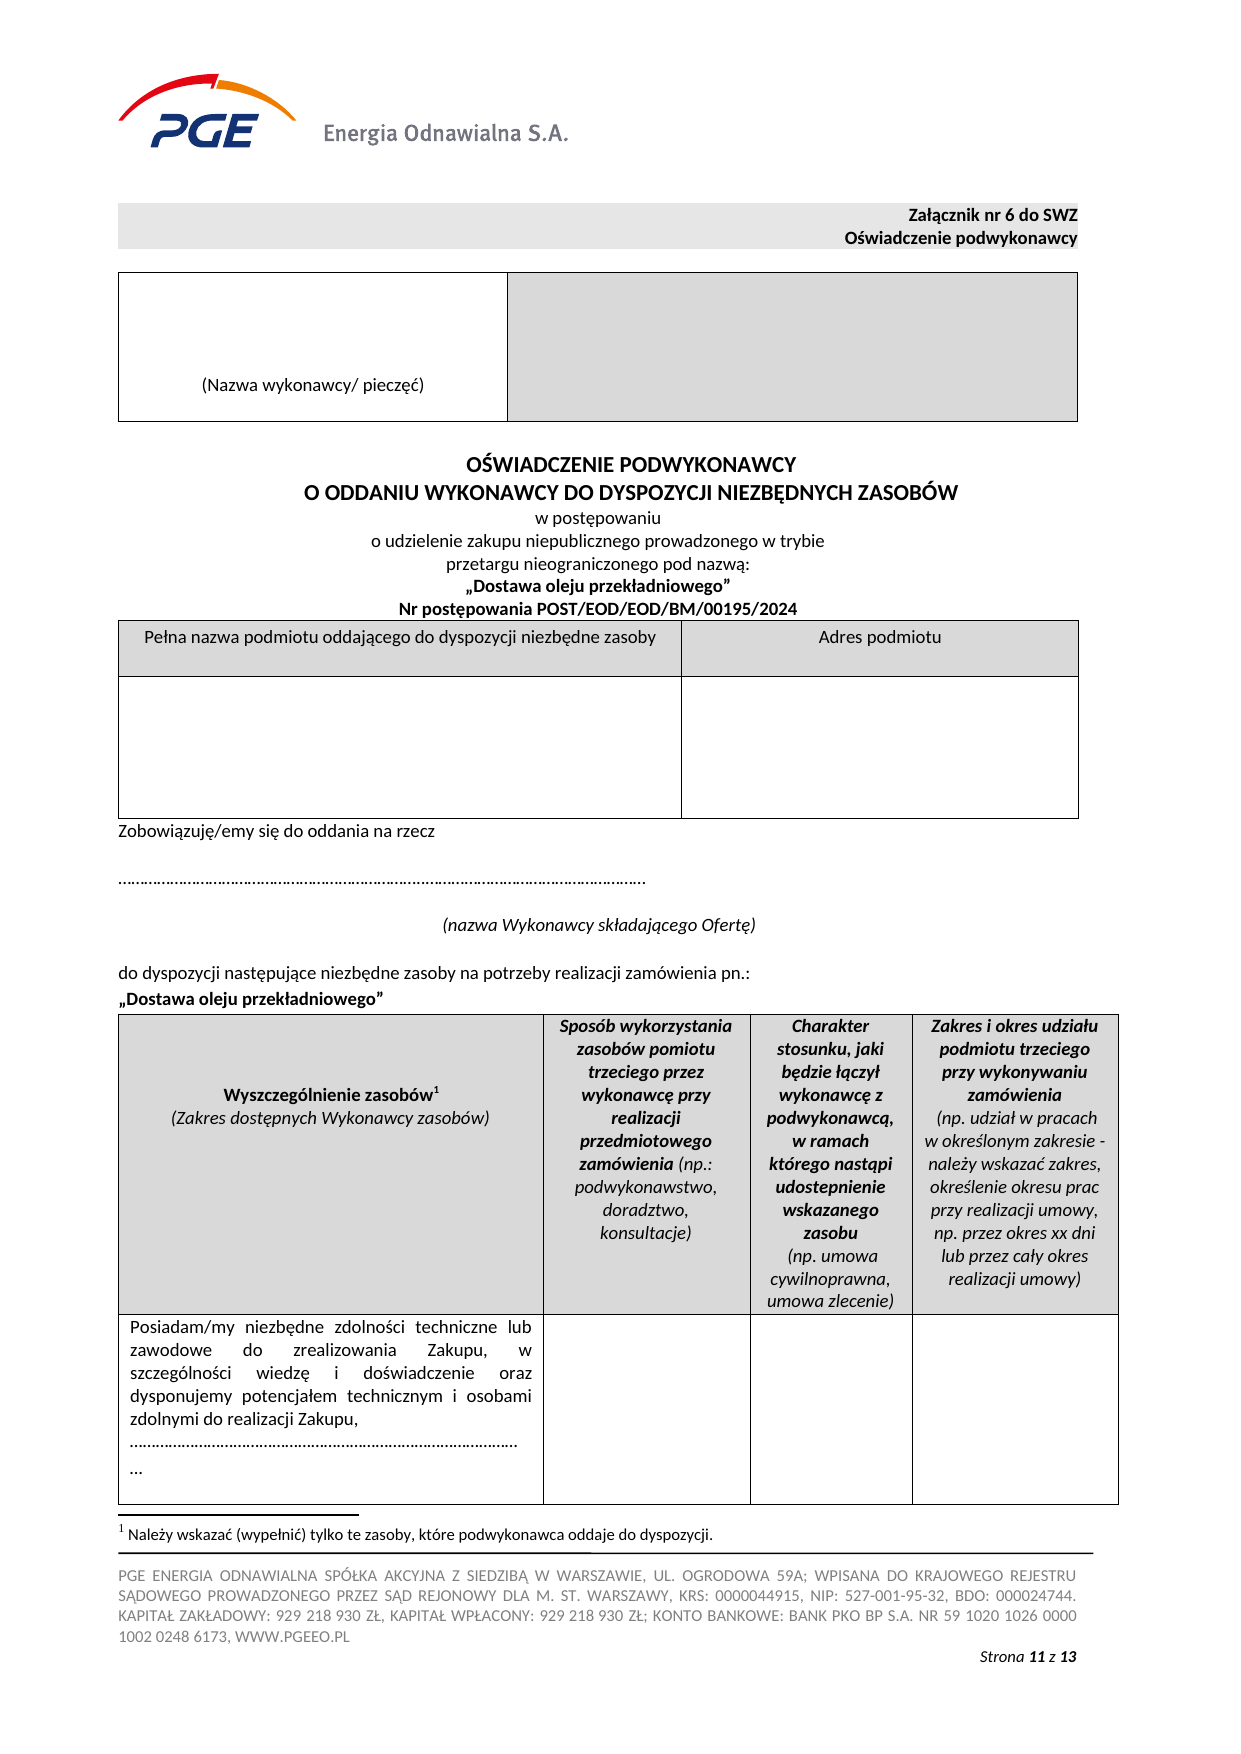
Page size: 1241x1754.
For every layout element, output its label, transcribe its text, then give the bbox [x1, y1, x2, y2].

table_header (Nazwa wykonawcy/ pieczęć) [119, 273, 507, 421]
table_cell [751, 1315, 912, 1504]
table_cell [682, 677, 1078, 818]
text Nr postępowania POST/EOD/EOD/BM/00195/2024 [118, 597, 1078, 620]
text Oświadczenie podwykonawcy [118, 226, 1078, 249]
table_header Charakter stosunku, jaki będzie łączył wykonawcę z podwykonawcą, w ramach którego nastąpi udostepnienie wskazanego zasobu (np. umowa cywilnoprawna, umowa zlecenie) [751, 1015, 912, 1314]
table_cell [913, 1315, 1118, 1504]
text „Dostawa oleju przekładniowego” [118, 987, 1078, 1010]
table_header Adres podmiotu [682, 621, 1078, 676]
table_header Pełna nazwa podmiotu oddającego do dyspozycji niezbędne zasoby [119, 621, 681, 676]
text ……………………………………………………………..…………………………………………… [118, 866, 1078, 889]
table_header Wyszczególnienie zasobów (Zakres dostępnych Wykonawcy zasobów) [119, 1015, 543, 1314]
text przetargu nieograniczonego pod nazwą: [118, 552, 1078, 574]
table_cell [544, 1315, 750, 1504]
text OŚWIADCZENIE PODWYKONAWCY [192, 450, 1071, 478]
text do dyspozycji następujące niezbędne zasoby na potrzeby realizacji zamówienia pn.: [118, 961, 1078, 984]
table_header [508, 273, 1077, 421]
text w postępowaniu [118, 506, 1078, 529]
table_header Zakres i okres udziału podmiotu trzeciego przy wykonywaniu zamówienia (np. udział w pracach w określonym zakresie - należy wskazać zakres, określenie okresu prac przy realizacji umowy, np. przez okres xx dni lub przez cały okres realizacji umowy) [913, 1015, 1118, 1314]
table_header Sposób wykorzystania zasobów pomiotu trzeciego przez wykonawcę przy realizacji przedmiotowego zamówienia (np.: podwykonawstwo, doradztwo, konsultacje) [544, 1015, 750, 1314]
table_cell [119, 677, 681, 818]
text o udzielenie zakupu niepublicznego prowadzonego w trybie [118, 529, 1078, 552]
text Załącznik nr 6 do SWZ [118, 203, 1078, 226]
text O ODDANIU WYKONAWCY DO DYSPOZYCJI NIEZBĘDNYCH ZASOBÓW [192, 478, 1071, 506]
table_cell Posiadam/my niezbędne zdolności techniczne lub zawodowe do zrealizowania Zakupu, w szczególności wiedzę i doświadczenie oraz dysponujemy potencjałem technicznym i osobami zdolnymi do realizacji Zakupu, ………………………………………………………………………………… [119, 1315, 543, 1504]
text „Dostawa oleju przekładniowego” [118, 574, 1078, 597]
text (nazwa Wykonawcy składającego Ofertę) [118, 914, 1078, 937]
text Zobowiązuję/emy się do oddania na rzecz [118, 819, 1078, 842]
